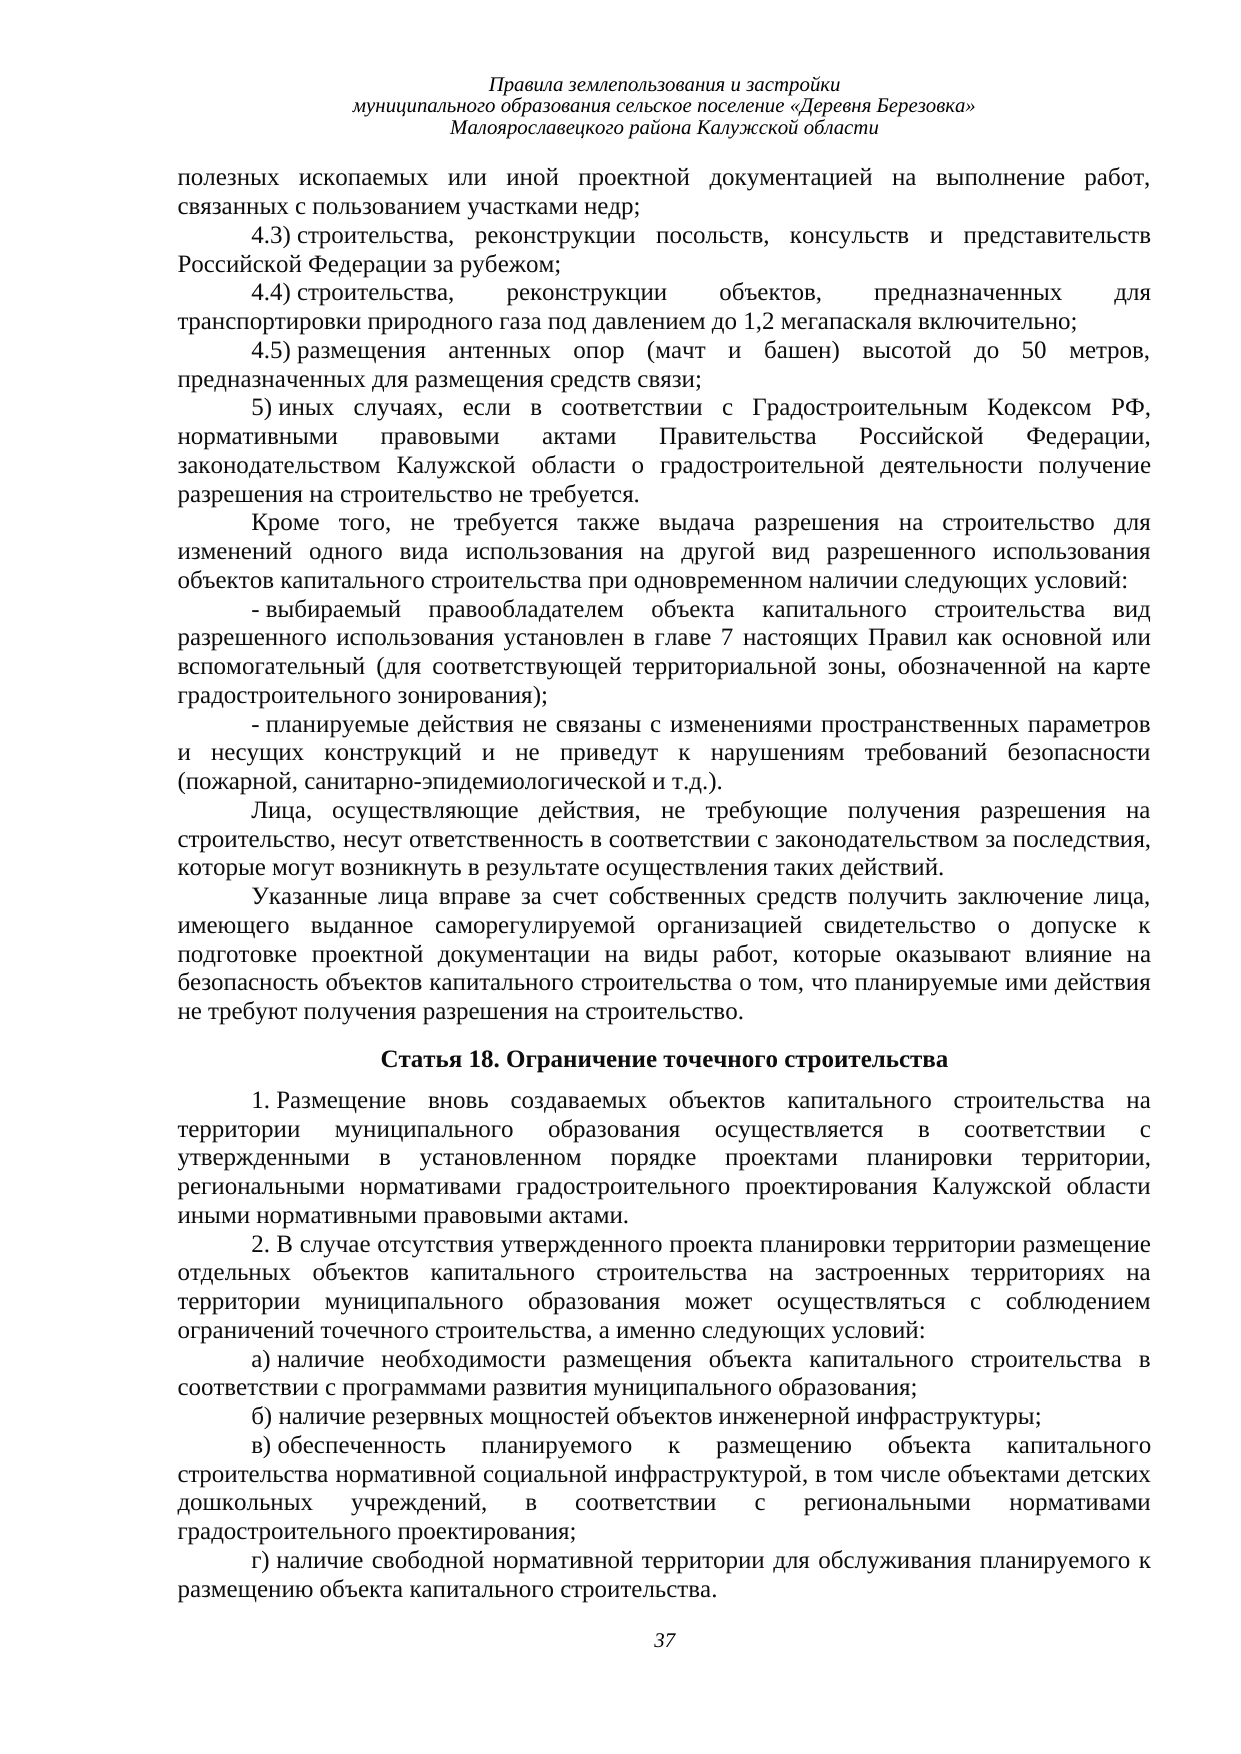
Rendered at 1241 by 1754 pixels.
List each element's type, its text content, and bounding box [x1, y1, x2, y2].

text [177, 162, 1152, 220]
subtitle Статья 18. Ограничение точечного строительства [177, 1044, 1152, 1072]
text 1. Размещение вновь создаваемых объектов капитального строительства на территории муниципального образования осуществляется в соответствии с утвержденными в установленном порядке проектами планировки территории, региональными нормативами градостроительного проектирования Калужской области иными нормативными правовыми актами. [177, 1085, 1152, 1229]
text Кроме того, не требуется также выдача разрешения на строительство для изменений одного вида использования на другой вид разрешенного использования объектов капитального строительства при одновременном наличии следующих условий: [177, 507, 1152, 594]
text г) наличие свободной нормативной территории для обслуживания планируемого к размещению объекта капитального строительства. [177, 1545, 1152, 1602]
text б) наличие резервных мощностей объектов инженерной инфраструктуры; [177, 1401, 1152, 1430]
text а) наличие необходимости размещения объекта капитального строительства в соответствии с программами развития муниципального образования; [177, 1344, 1152, 1401]
text в) обеспеченность планируемого к размещению объекта капитального строительства нормативной социальной инфраструктурой, в том числе объектами детских дошкольных учреждений, в соответствии с региональными нормативами градостроительного проектирования; [177, 1430, 1152, 1545]
text 4.3) строительства, реконструкции посольств, консульств и представительств Российской Федерации за рубежом; [177, 220, 1152, 277]
text 4.5) размещения антенных опор (мачт и башен) высотой до 50 метров, предназначенных для размещения средств связи; [177, 335, 1152, 392]
text 5) иных случаях, если в соответствии с Градостроительным Кодексом РФ, нормативными правовыми актами Правительства Российской Федерации, законодательством Калужской области о градостроительной деятельности получение разрешения на строительство не требуется. [177, 392, 1152, 507]
text 2. В случае отсутствия утвержденного проекта планировки территории размещение отдельных объектов капитального строительства на застроенных территориях на территории муниципального образования может осуществляться с соблюдением ограничений точечного строительства, а именно следующих условий: [177, 1229, 1152, 1344]
text Указанные лица вправе за счет собственных средств получить заключение лица, имеющего выданное саморегулируемой организацией свидетельство о допуске к подготовке проектной документации на виды работ, которые оказывают влияние на безопасность объектов капитального строительства о том, что планируемые ими действия не требуют получения разрешения на строительство. [177, 881, 1152, 1025]
text 4.4) строительства, реконструкции объектов, предназначенных для транспортировки природного газа под давлением до 1,2 мегапаскаля включительно; [177, 277, 1152, 335]
text - выбираемый правообладателем объекта капитального строительства вид разрешенного использования установлен в главе 7 настоящих Правил как основной или вспомогательный (для соответствующей территориальной зоны, обозначенной на карте градостроительного зонирования); [177, 594, 1152, 709]
text - планируемые действия не связаны с изменениями пространственных параметров и несущих конструкций и не приведут к нарушениям требований безопасности (пожарной, санитарно-эпидемиологической и т.д.). [177, 709, 1152, 795]
text Лица, осуществляющие действия, не требующие получения разрешения на строительство, несут ответственность в соответствии с законодательством за последствия, которые могут возникнуть в результате осуществления таких действий. [177, 795, 1152, 881]
